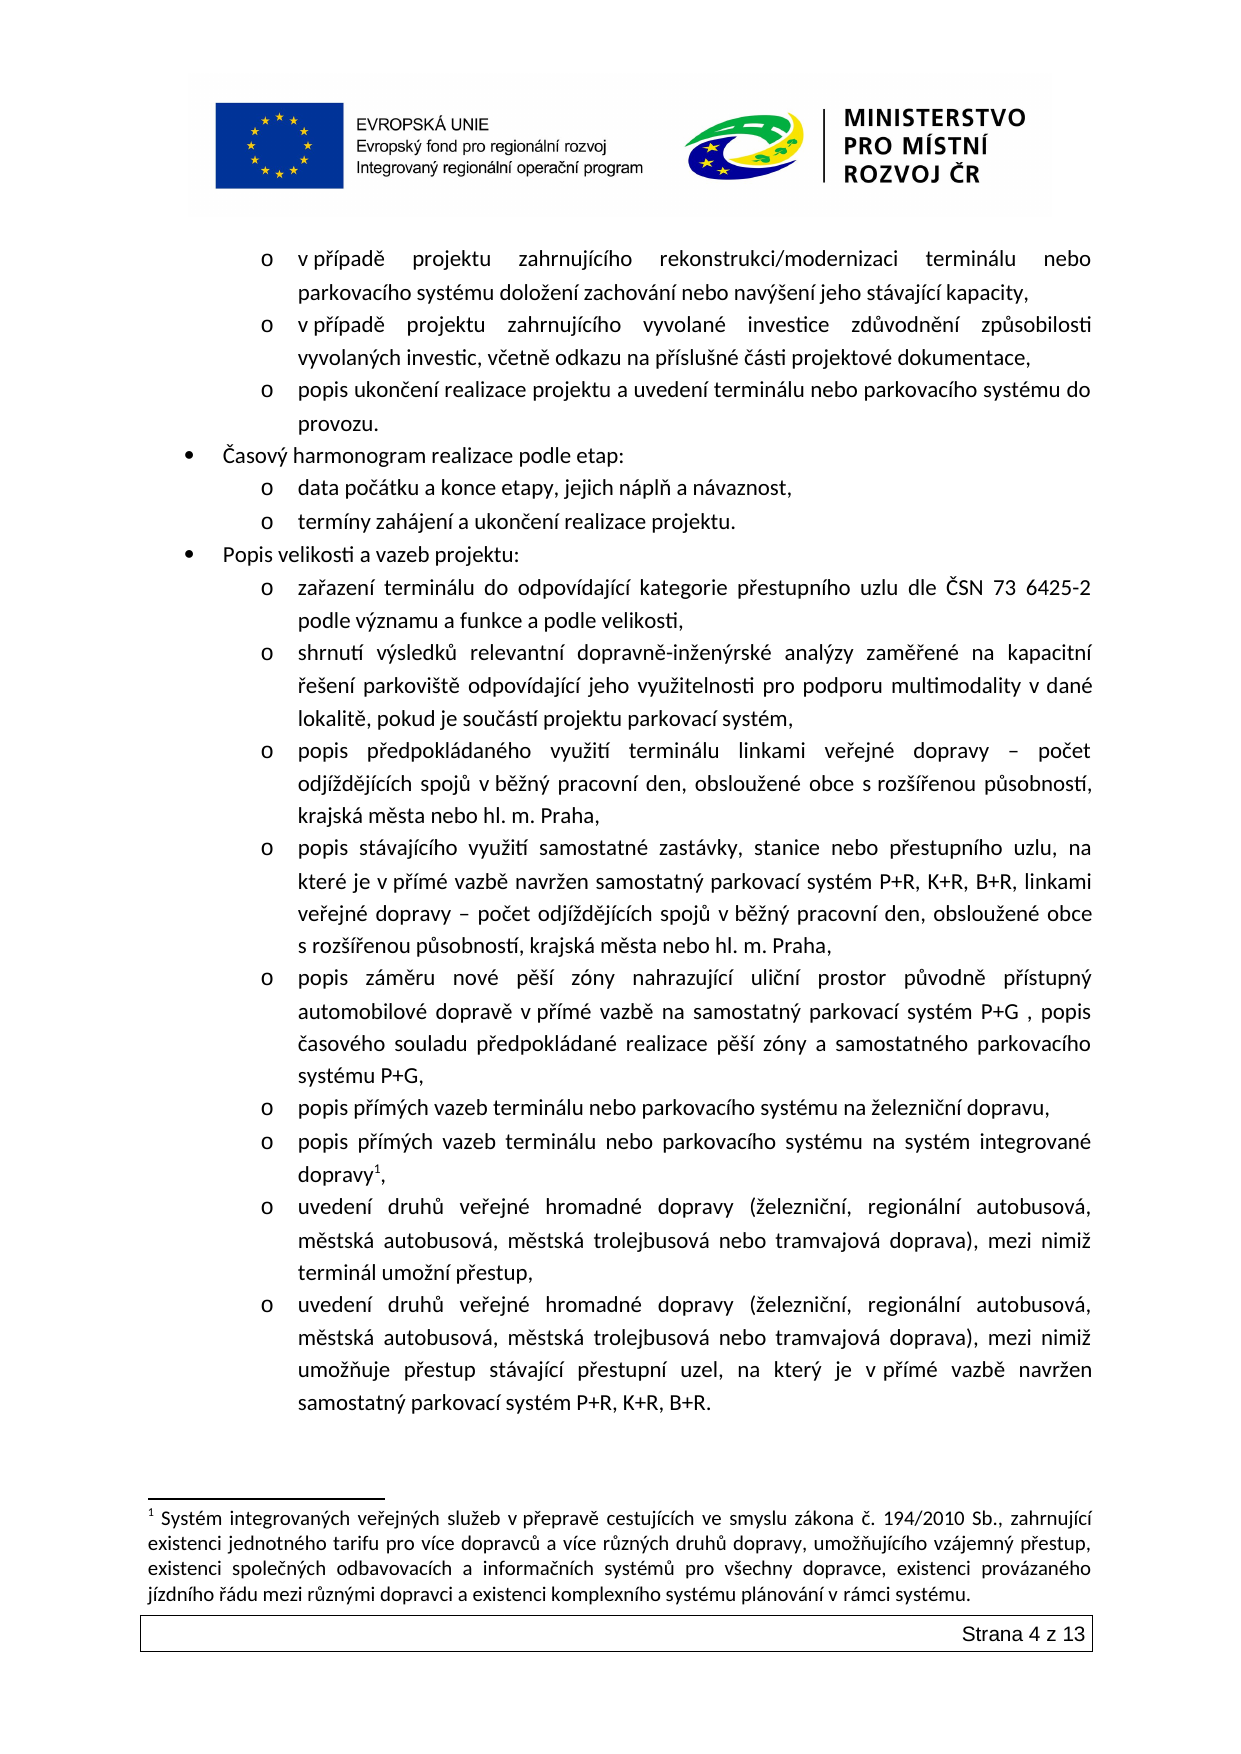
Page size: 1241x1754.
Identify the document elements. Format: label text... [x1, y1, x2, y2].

list data počátku a konce etapy, jejich náplň a návaznost, [260, 473, 1093, 502]
list shrnutí výsledků relevantní dopravně-inženýrské analýzy zaměřené na kapacitní řešení parkoviště odpovídající jeho využitelnosti pro podporu multimodality v dané lokalitě, pokud je součástí projektu parkovací systém, [260, 638, 1093, 732]
list popis záměru nové pěší zóny nahrazující uliční prostor původně přístupný automobilové dopravě v přímé vazbě na samostatný parkovací systém P+G , popis časového souladu předpokládané realizace pěší zóny a samostatného parkovacího systému P+G, [260, 963, 1093, 1089]
picture [187, 73, 1053, 217]
list popis stávajícího využití samostatné zastávky, stanice nebo přestupního uzlu, na které je v přímé vazbě navržen samostatný parkovací systém P+R, K+R, B+R, linkami veřejné dopravy – počet odjíždějících spojů v běžný pracovní den, obsloužené obce s rozšířenou působností, krajská města nebo hl. m. Praha, [260, 833, 1093, 959]
list uvedení druhů veřejné hromadné dopravy (železniční, regionální autobusová, městská autobusová, městská trolejbusová nebo tramvajová doprava), mezi nimiž umožňuje přestup stávající přestupní uzel, na který je v přímé vazbě navržen samostatný parkovací systém P+R, K+R, B+R. [260, 1290, 1093, 1416]
list popis předpokládaného využití terminálu linkami veřejné dopravy – počet odjíždějících spojů v běžný pracovní den, obsloužené obce s rozšířenou působností, krajská města nebo hl. m. Praha, [260, 736, 1093, 829]
list Popis velikosti a vazeb projektu: [185, 540, 1093, 568]
list zařazení terminálu do odpovídající kategorie přestupního uzlu dle ČSN 73 6425-2 podle významu a funkce a podle velikosti, [260, 573, 1093, 634]
list popis přímých vazeb terminálu nebo parkovacího systému na železniční dopravu, [260, 1093, 1093, 1122]
list Časový harmonogram realizace podle etap: [185, 441, 1093, 469]
list v případě projektu zahrnujícího rekonstrukci/modernizaci terminálu nebo parkovacího systému doložení zachování nebo navýšení jeho stávající kapacity, [260, 244, 1093, 306]
list popis ukončení realizace projektu a uvedení terminálu nebo parkovacího systému do provozu. [260, 376, 1093, 437]
list v případě projektu zahrnujícího vyvolané investice zdůvodnění způsobilosti vyvolaných investic, včetně odkazu na příslušné části projektové dokumentace, [260, 310, 1093, 371]
list popis přímých vazeb terminálu nebo parkovacího systému na systém integrované dopravy, [260, 1127, 1093, 1188]
list termíny zahájení a ukončení realizace projektu. [260, 507, 1093, 536]
list uvedení druhů veřejné hromadné dopravy (železniční, regionální autobusová, městská autobusová, městská trolejbusová nebo tramvajová doprava), mezi nimiž terminál umožní přestup, [260, 1192, 1093, 1286]
